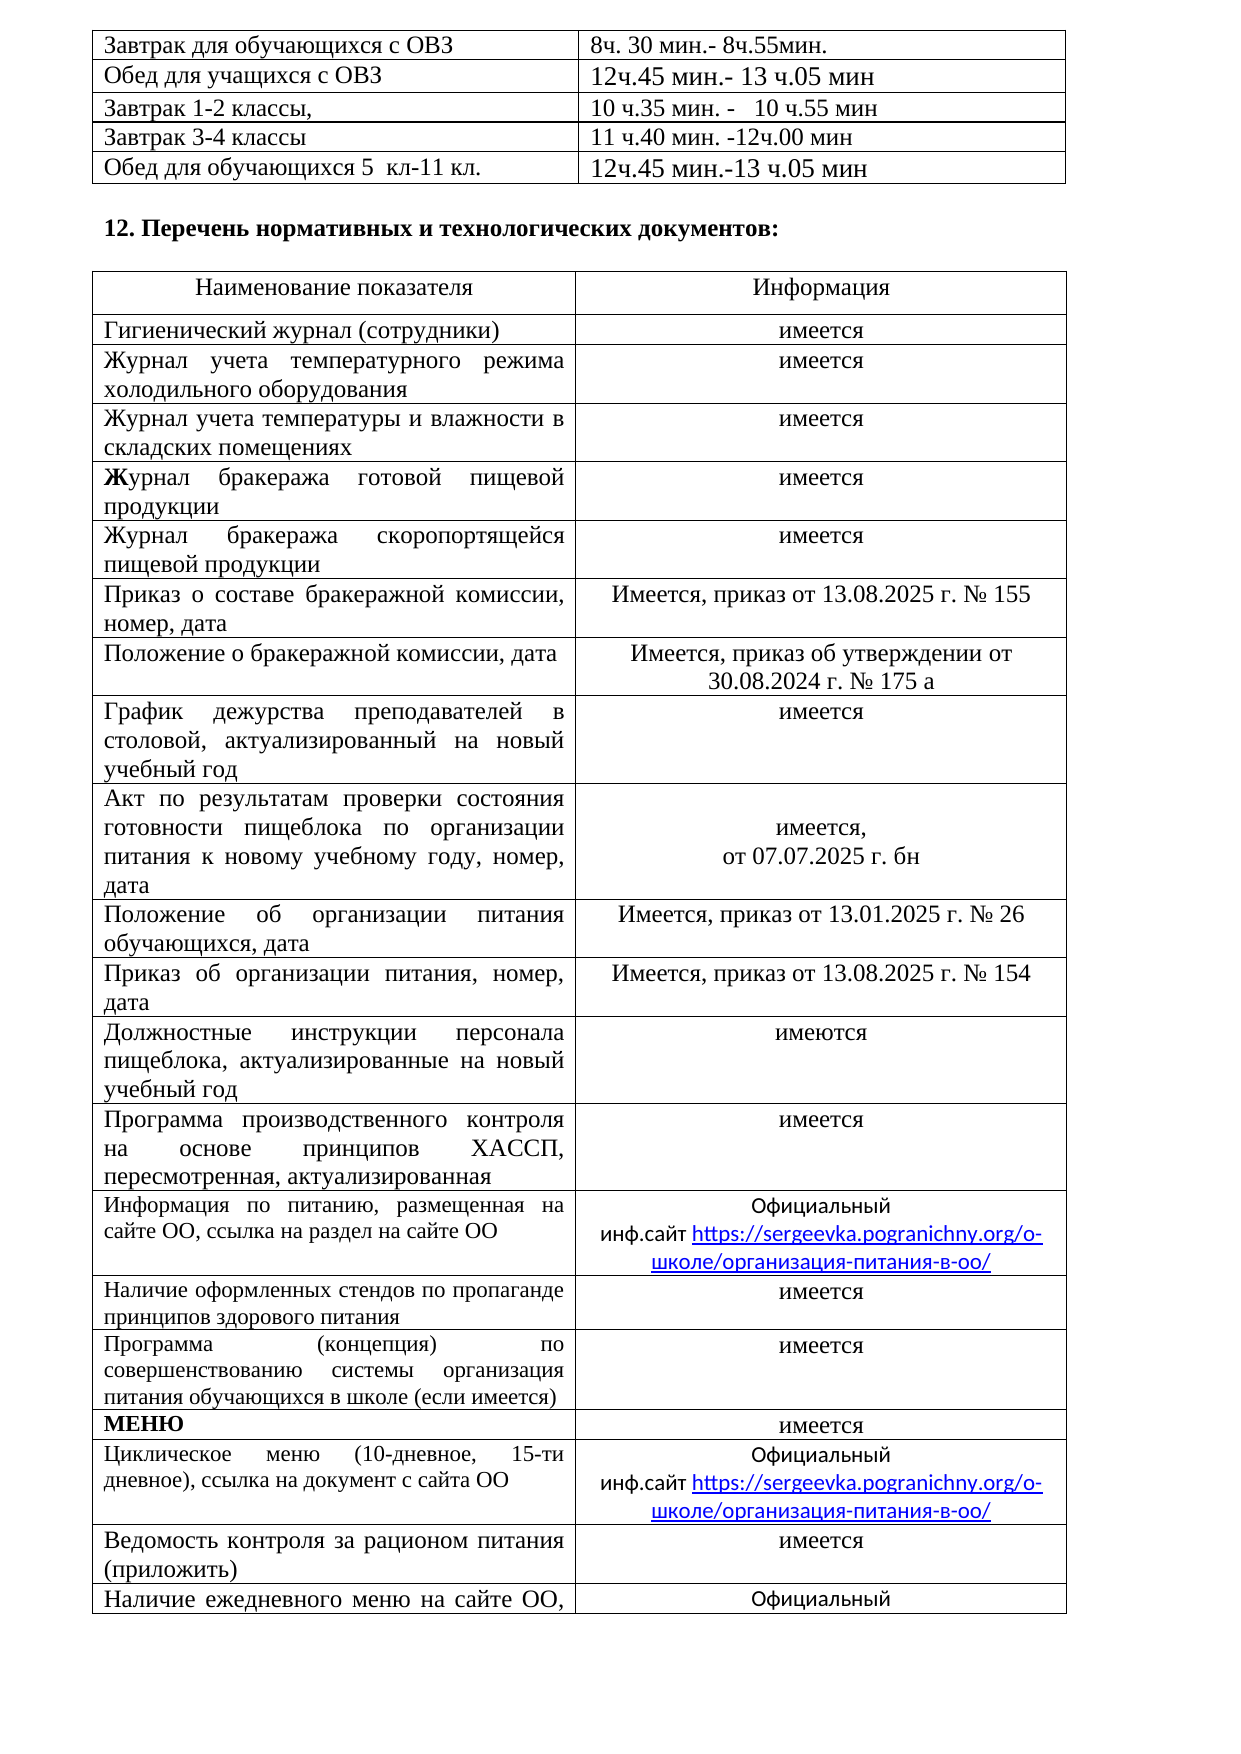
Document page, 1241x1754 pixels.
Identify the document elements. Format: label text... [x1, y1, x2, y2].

table_cell 12ч.45 мин.-13 ч.05 мин [579, 152, 1065, 183]
table_cell График дежурства преподавателей в столовой, актуализированный на новый учебный год [93, 696, 575, 782]
table_cell Завтрак для обучающихся с ОВЗ [93, 31, 578, 59]
table_cell Программа производственного контроля на основе принципов ХАССП, пересмотренная, актуализированная [93, 1104, 575, 1190]
table_cell Обед для учащихся с ОВЗ [93, 60, 578, 92]
table_cell Имеется, приказ от 13.01.2025 г. № 26 [576, 900, 1066, 957]
table_cell Журнал учета температурного режима холодильного оборудования [93, 345, 575, 402]
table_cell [576, 1584, 1066, 1612]
table_cell Журнал бракеража скоропортящейся пищевой продукции [93, 521, 575, 578]
table_cell Завтрак 3-4 классы [93, 123, 578, 151]
table_cell Журнал бракеража готовой пищевой продукции [93, 462, 575, 519]
table_cell имеется [576, 696, 1066, 782]
table_cell Циклическое меню (10-дневное, 15-ти дневное), ссылка на документ с сайта ОО [93, 1440, 575, 1524]
table_cell Гигиенический журнал (сотрудники) [93, 315, 575, 344]
table_cell имеются [576, 1017, 1066, 1103]
table_cell Официальный инф.сайт https://sergeevka.pogranichny.org/о-школе/организация-питания-в-оо/ [576, 1191, 1066, 1275]
table_cell Приказ об организации питания, номер, дата [93, 958, 575, 1016]
table_cell имеется [576, 521, 1066, 578]
table_cell Положение об организации питания обучающихся, дата [93, 900, 575, 957]
text 12. Перечень нормативных и технологических документов: [103, 213, 1113, 242]
table_cell имеется [576, 1104, 1066, 1190]
table_cell Приказ о составе бракеражной комиссии, номер, дата [93, 579, 575, 637]
table_cell 12ч.45 мин.- 13 ч.05 мин [579, 60, 1065, 92]
table_cell имеется [576, 1410, 1066, 1439]
table_cell Журнал учета температуры и влажности в складских помещениях [93, 404, 575, 461]
table_cell Имеется, приказ от 13.08.2025 г. № 154 [576, 958, 1066, 1016]
table_cell 10 ч.35 мин. - 10 ч.55 мин [579, 93, 1065, 121]
table_cell Наличие оформленных стендов по пропаганде принципов здорового питания [93, 1276, 575, 1329]
table_cell Обед для обучающихся 5 кл-11 кл. [93, 152, 578, 183]
table_cell имеется [576, 1276, 1066, 1329]
table_cell Программа (концепция) по совершенствованию системы организация питания обучающихся в школе (если имеется) [93, 1330, 575, 1409]
table_cell имеется [576, 315, 1066, 344]
table_cell 8ч. 30 мин.- 8ч.55мин. [579, 31, 1065, 59]
table_cell Информация по питанию, размещенная на сайте ОО, ссылка на раздел на сайте ОО [93, 1191, 575, 1275]
table_cell Завтрак 1-2 классы, [93, 93, 578, 121]
table_cell Имеется, приказ об утверждении от 30.08.2024 г. № 175 а [576, 638, 1066, 695]
table_cell имеется [576, 1330, 1066, 1409]
table_cell Должностные инструкции персонала пищеблока, актуализированные на новый учебный год [93, 1017, 575, 1103]
table_cell имеется, от 07.07.2025 г. бн [576, 784, 1066, 898]
table_header Информация [576, 272, 1066, 314]
table_cell Имеется, приказ от 13.08.2025 г. № 155 [576, 579, 1066, 637]
table_cell имеется [576, 345, 1066, 402]
table_cell Официальный инф.сайт https://sergeevka.pogranichny.org/о-школе/организация-питания-в-оо/ [576, 1440, 1066, 1524]
table_cell имеется [576, 462, 1066, 519]
table_cell 11 ч.40 мин. -12ч.00 мин [579, 123, 1065, 151]
table_cell МЕНЮ [93, 1410, 575, 1439]
table_cell имеется [576, 1525, 1066, 1583]
table_cell Положение о бракеражной комиссии, дата [93, 638, 575, 695]
table_cell Акт по результатам проверки состояния готовности пищеблока по организации питания к новому учебному году, номер, дата [93, 784, 575, 898]
table_header Наименование показателя [93, 272, 575, 314]
table_cell имеется [576, 404, 1066, 461]
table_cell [93, 1584, 575, 1612]
table_cell Ведомость контроля за рационом питания (приложить) [93, 1525, 575, 1583]
